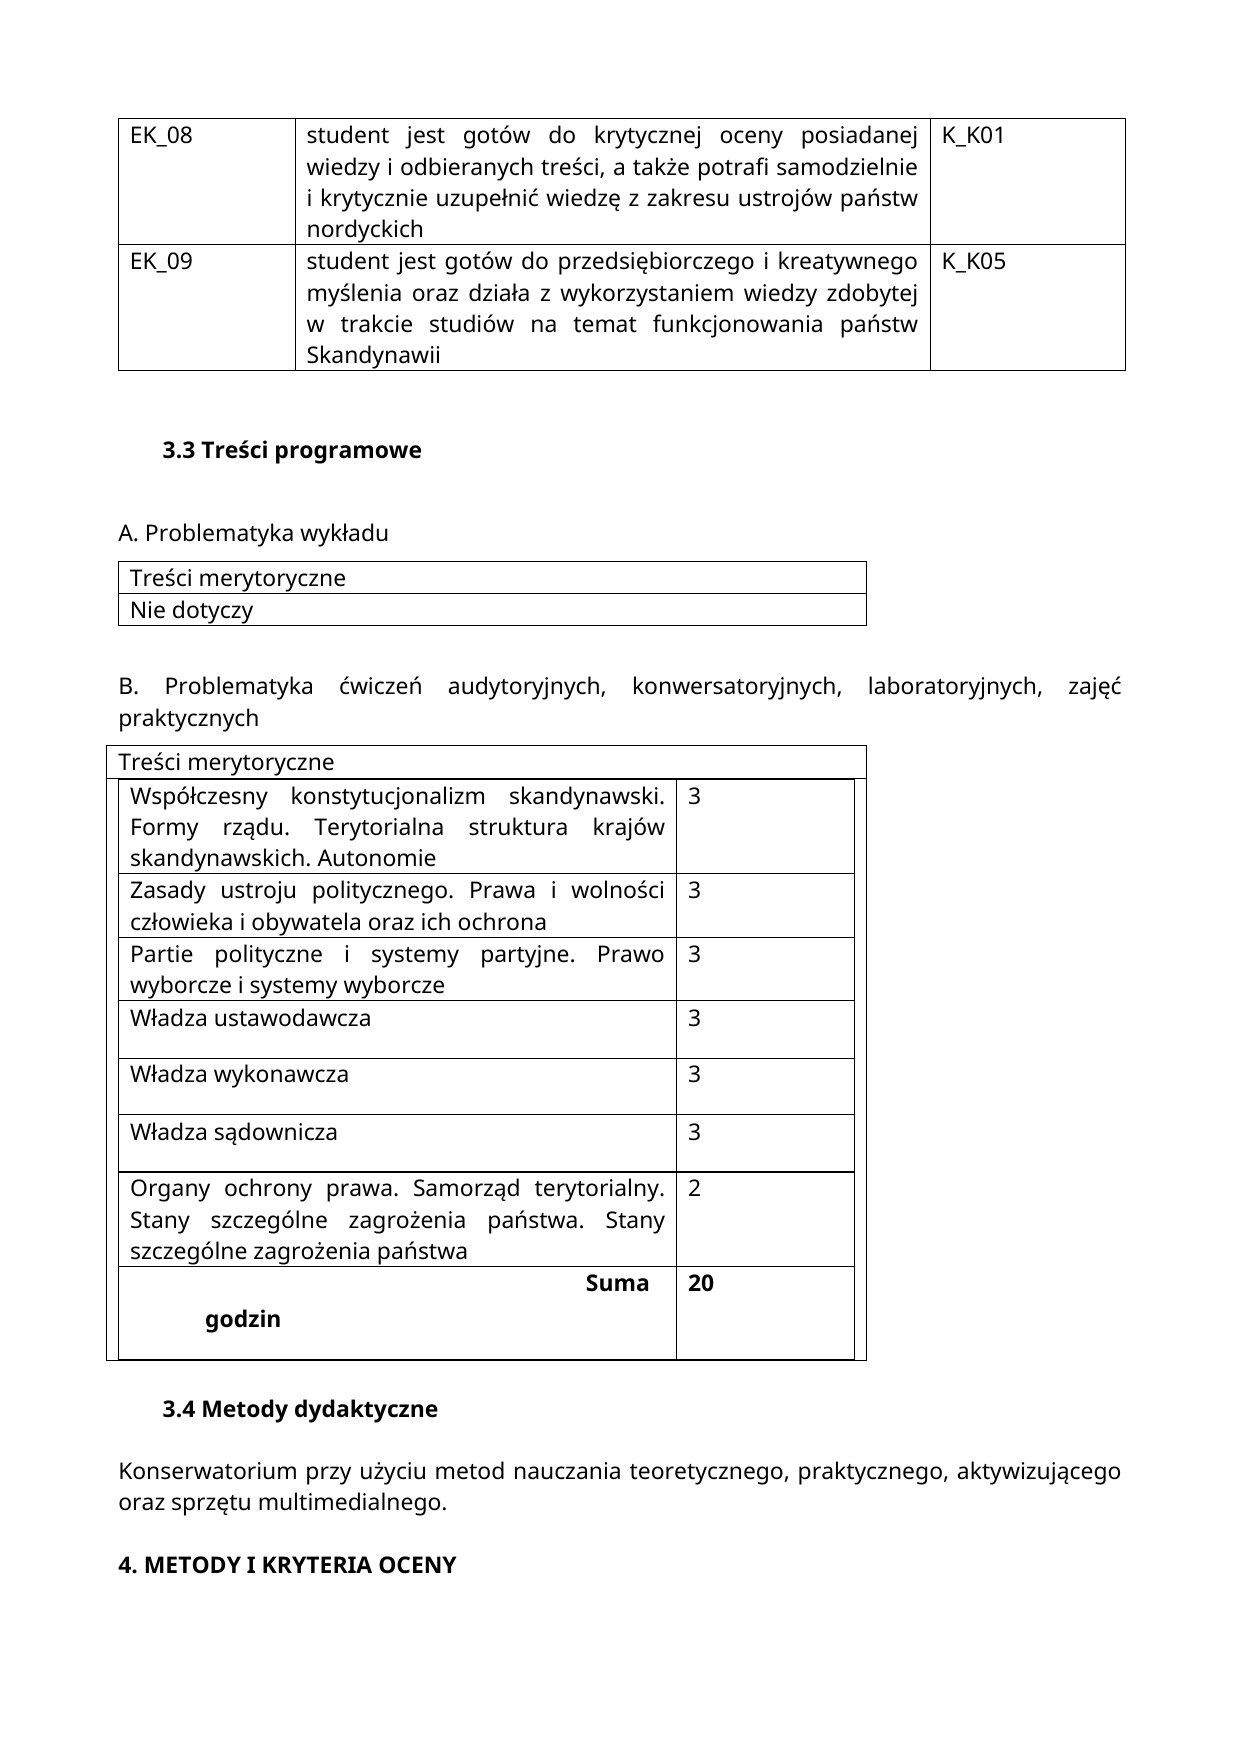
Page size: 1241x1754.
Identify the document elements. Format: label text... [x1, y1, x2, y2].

table_cell student jest gotów do krytycznej oceny posiadanej wiedzy i odbieranych treści, a także potrafi samodzielnie i krytycznie uzupełnić wiedzę z zakresu ustrojów państw nordyckich [296, 119, 930, 244]
text Konserwatorium przy użyciu metod nauczania teoretycznego, praktycznego, aktywizującego oraz sprzętu multimedialnego. [118, 1455, 1122, 1517]
table_cell K_K01 [931, 119, 1125, 244]
table_cell Nie dotyczy [119, 594, 866, 625]
table_cell [677, 1267, 854, 1359]
text A. Problematyka wykładu [118, 517, 1122, 548]
table_cell [677, 1173, 854, 1266]
table_cell K_K05 [931, 245, 1125, 370]
text B. Problematyka ćwiczeń audytoryjnych, konwersatoryjnych, laboratoryjnych, zajęć praktycznych [118, 670, 1122, 733]
table_cell [677, 874, 854, 937]
table_cell [677, 1059, 854, 1114]
table_cell [119, 780, 676, 873]
table_cell [119, 1115, 676, 1171]
table_cell [119, 874, 676, 937]
table_cell student jest gotów do przedsiębiorczego i kreatywnego myślenia oraz działa z wykorzystaniem wiedzy zdobytej w trakcie studiów na temat funkcjonowania państw Skandynawii [296, 245, 930, 370]
table_cell EK_09 [119, 245, 295, 370]
table_cell [119, 1001, 676, 1058]
table_cell [677, 1001, 854, 1058]
table_header Treści merytoryczne [119, 562, 866, 593]
list 3.3 Treści programowe [162, 434, 1122, 465]
table_cell [107, 779, 118, 1360]
table_cell [119, 1173, 676, 1266]
table_cell [677, 1115, 854, 1171]
table_header Treści merytoryczne [107, 746, 866, 777]
table_cell EK_08 [119, 119, 295, 244]
table_cell [677, 938, 854, 1000]
text 4. METODY I KRYTERIA OCENY [118, 1549, 1122, 1580]
table_cell [119, 938, 676, 1000]
text 3.4 Metody dydaktyczne [162, 1392, 1122, 1424]
table_cell [119, 1267, 676, 1359]
table_cell [119, 1059, 676, 1114]
table_cell [677, 780, 854, 873]
table_cell [855, 779, 866, 1360]
